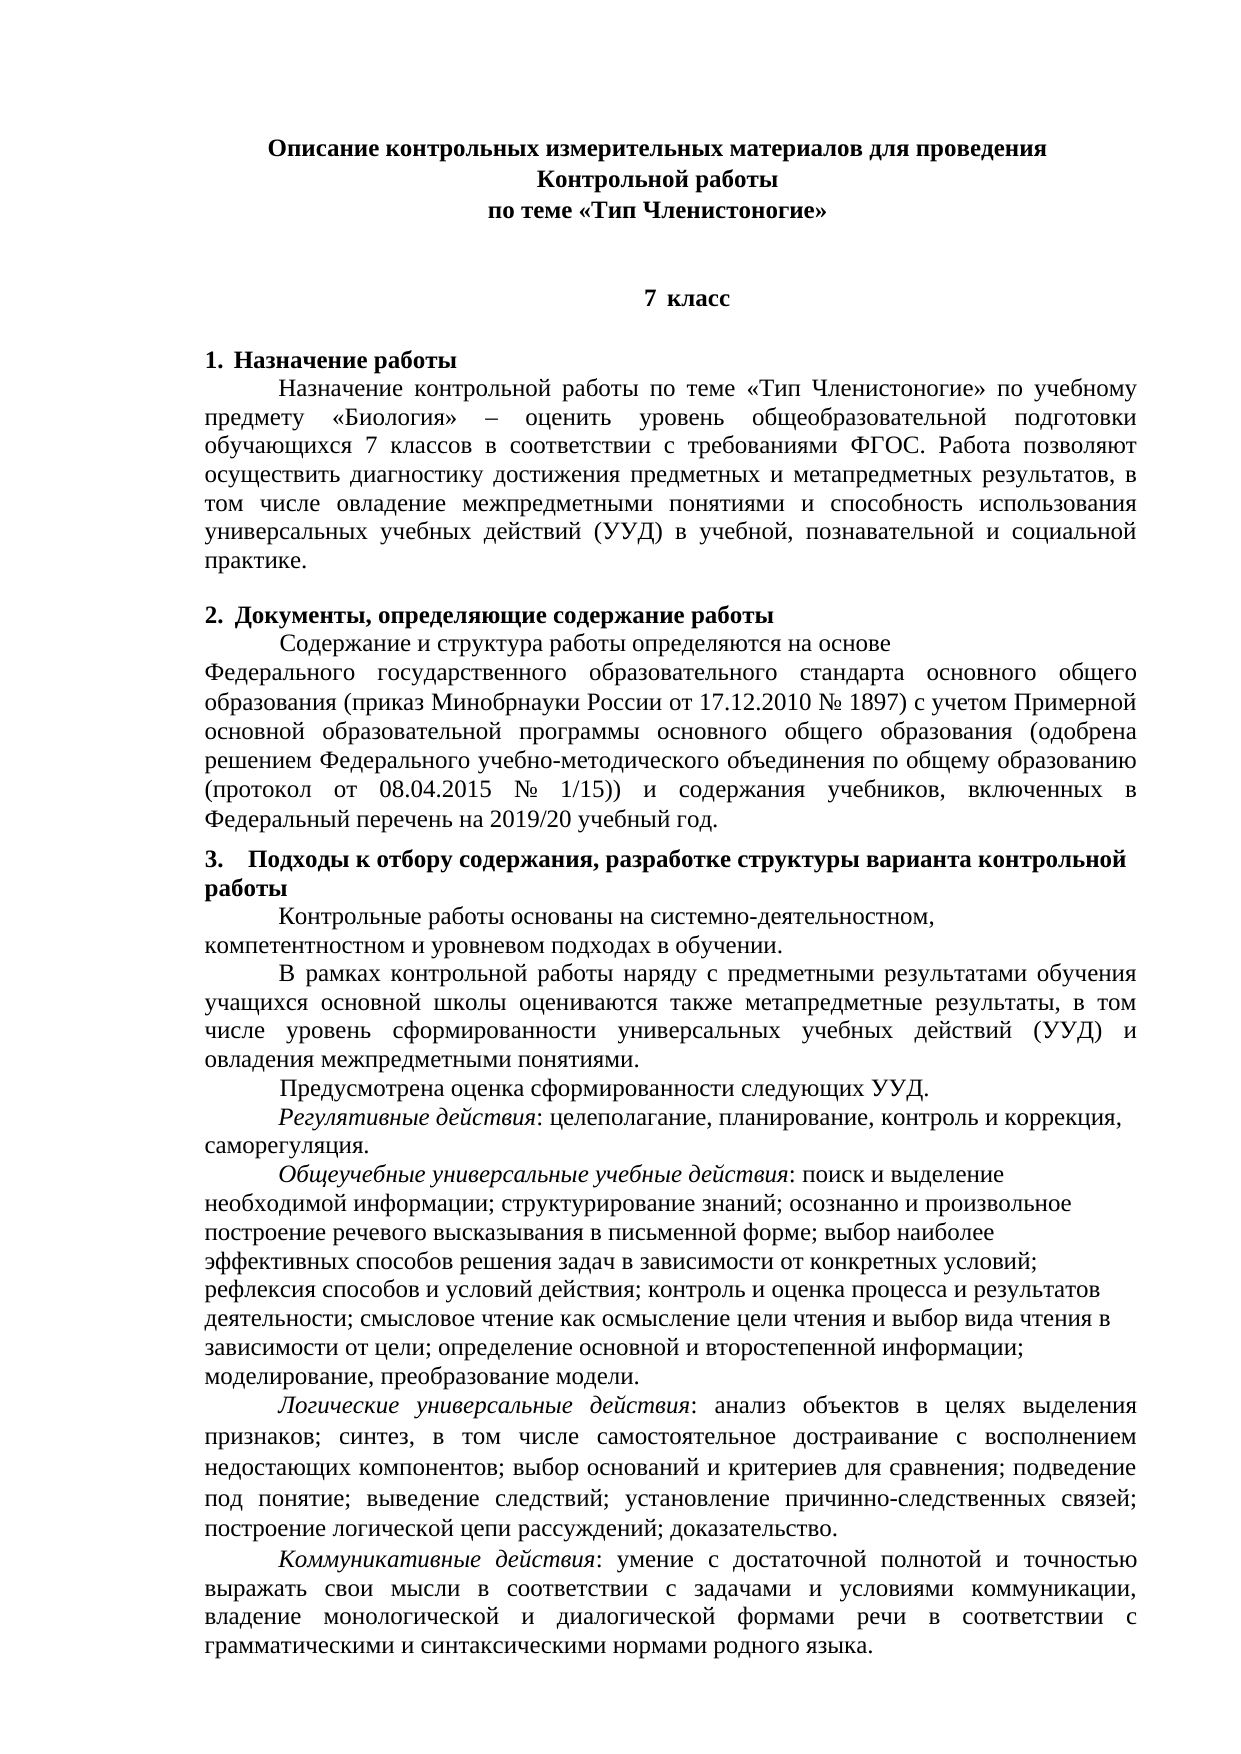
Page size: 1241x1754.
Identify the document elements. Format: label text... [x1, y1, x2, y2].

text по теме «Тип Членистоногие» [177, 195, 1138, 223]
list класс [644, 283, 1138, 311]
text Содержание и структура работы определяются на основе [279, 628, 1138, 657]
text Коммуникативные действия: умение с достаточной полнотой и точностью выражать свои мысли в соответствии с задачами и условиями коммуникации, владение монологической и диалогической формами речи в соответствии с грамматическими и синтаксическими нормами родного языка. [204, 1544, 1138, 1658]
text Общеучебные универсальные учебные действия: поиск и выделение необходимой информации; структурирование знаний; осознанно и произвольное построение речевого высказывания в письменной форме; выбор наиболее эффективных способов решения задач в зависимости от конкретных условий; рефлексия способов и условий действия; контроль и оценка процесса и результатов деятельности; смысловое чтение как осмысление цели чтения и выбор вида чтения в зависимости от цели; определение основной и второстепенной информации; моделирование, преобразование модели. [204, 1159, 1138, 1389]
list Подходы к отбору содержания, разработке структуры варианта контрольной работы [204, 844, 1138, 902]
list Документы, определяющие содержание работы [204, 600, 1138, 628]
text Предусмотрена оценка сформированности следующих УУД. [279, 1073, 1138, 1102]
text Регулятивные действия: целеполагание, планирование, контроль и коррекция, саморегуляция. [204, 1102, 1138, 1159]
text Федерального государственного образовательного стандарта основного общего образования (приказ Минобрнауки России от 17.12.2010 № 1897) с учетом Примерной основной образовательной программы основного общего образования (одобрена решением Федерального учебно-методического объединения по общему образованию (протокол от 08.04.2015 № 1/15)) и содержания учебников, включенных в Федеральный перечень на 2019/20 учебный год. [204, 657, 1138, 833]
text Контрольной работы [177, 164, 1138, 193]
text Назначение контрольной работы по теме «Тип Членистоногие» по учебному предмету «Биология» – оценить уровень общеобразовательной подготовки обучающихся 7 классов в соответствии с требованиями ФГОС. Работа позволяют осуществить диагностику достижения предметных и метапредметных результатов, в том числе овладение межпредметными понятиями и способность использования универсальных учебных действий (УУД) в учебной, познавательной и социальной практике. [204, 374, 1138, 573]
text Описание контрольных измерительных материалов для проведения [177, 133, 1138, 162]
text Логические универсальные действия: анализ объектов в целях выделения признаков; синтез, в том числе самостоятельное достраивание с восполнением недостающих компонентов; выбор оснований и критериев для сравнения; подведение под понятие; выведение следствий; установление причинно-следственных связей; построение логической цепи рассуждений; доказательство. [204, 1390, 1138, 1542]
list рамках контрольной работы наряду с предметными результатами обучения учащихся основной школы оцениваются также метапредметные результаты, в том числе уровень сформированности универсальных учебных действий (УУД) и овладения межпредметными понятиями. [204, 959, 1138, 1073]
list Назначение работы [204, 345, 1138, 373]
text Контрольные работы основаны на системно-деятельностном, компетентностном и уровневом подходах в обучении. [204, 902, 1138, 959]
